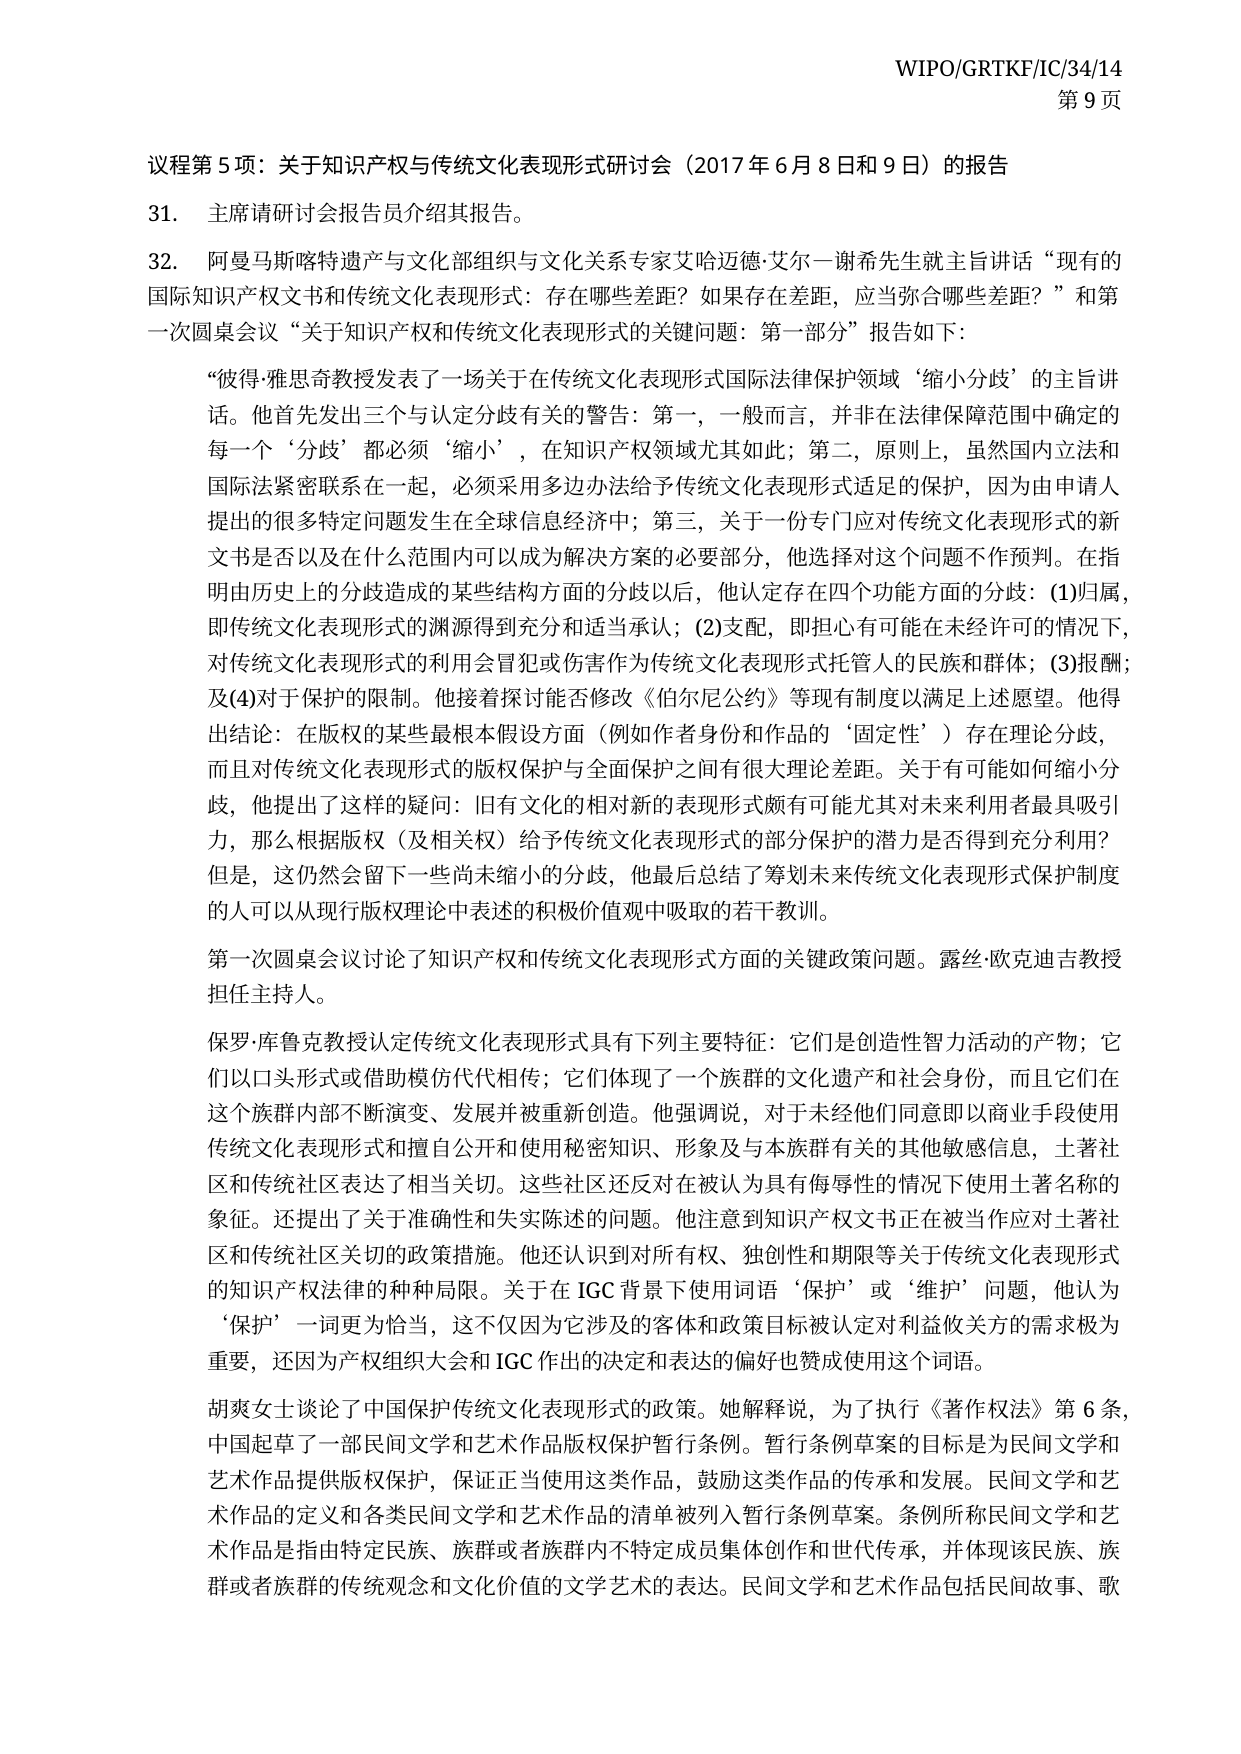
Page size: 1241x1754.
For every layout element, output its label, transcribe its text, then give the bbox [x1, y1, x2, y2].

list 主席请研讨会报告员介绍其报告。 [148, 192, 1122, 228]
text 第一次圆桌会议讨论了知识产权和传统文化表现形式方面的关键政策问题。露丝·欧克迪吉教授担任主持人。 [207, 938, 1122, 1009]
list 阿曼马斯喀特遗产与文化部组织与文化关系专家艾哈迈德·艾尔—谢希先生就主旨讲话“现有的国际知识产权文书和传统文化表现形式：存在哪些差距？如果存在差距，应当弥合哪些差距？”和第一次圆桌会议“关于知识产权和传统文化表现形式的关键问题：第一部分”报告如下： [148, 240, 1122, 346]
text “彼得·雅思奇教授发表了一场关于在传统文化表现形式国际法律保护领域‘缩小分歧’的主旨讲话。他首先发出三个与认定分歧有关的警告：第一，一般而言，并非在法律保障范围中确定的每一个‘分歧’都必须‘缩小’，在知识产权领域尤其如此；第二，原则上，虽然国内立法和国际法紧密联系在一起，必须采用多边办法给予传统文化表现形式适足的保护，因为由申请人提出的很多特定问题发生在全球信息经济中；第三，关于一份专门应对传统文化表现形式的新文书是否以及在什么范围内可以成为解决方案的必要部分，他选择对这个问题不作预判。在指明由历史上的分歧造成的某些结构方面的分歧以后，他认定存在四个功能方面的分歧：(1)归属，即传统文化表现形式的渊源得到充分和适当承认；(2)支配，即担心有可能在未经许可的情况下，对传统文化表现形式的利用会冒犯或伤害作为传统文化表现形式托管人的民族和群体；(3)报酬；及(4)对于保护的限制。他接着探讨能否修改《伯尔尼公约》等现有制度以满足上述愿望。他得出结论：在版权的某些最根本假设方面（例如作者身份和作品的‘固定性’）存在理论分歧，而且对传统文化表现形式的版权保护与全面保护之间有很大理论差距。关于有可能如何缩小分歧，他提出了这样的疑问：旧有文化的相对新的表现形式颇有可能尤其对未来利用者最具吸引力，那么根据版权（及相关权）给予传统文化表现形式的部分保护的潜力是否得到充分利用？但是，这仍然会留下一些尚未缩小的分歧，他最后总结了筹划未来传统文化表现形式保护制度的人可以从现行版权理论中表述的积极价值观中吸取的若干教训。 [207, 359, 1122, 926]
text 议程第5项：关于知识产权与传统文化表现形式研讨会（2017年6月8日和9日）的报告 [148, 144, 1122, 180]
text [207, 1388, 1122, 1601]
text 保罗·库鲁克教授认定传统文化表现形式具有下列主要特征：它们是创造性智力活动的产物；它们以口头形式或借助模仿代代相传；它们体现了一个族群的文化遗产和社会身份，而且它们在这个族群内部不断演变、发展并被重新创造。他强调说，对于未经他们同意即以商业手段使用传统文化表现形式和擅自公开和使用秘密知识、形象及与本族群有关的其他敏感信息，土著社区和传统社区表达了相当关切。这些社区还反对在被认为具有侮辱性的情况下使用土著名称的象征。还提出了关于准确性和失实陈述的问题。他注意到知识产权文书正在被当作应对土著社区和传统社区关切的政策措施。他还认识到对所有权、独创性和期限等关于传统文化表现形式的知识产权法律的种种局限。关于在IGC背景下使用词语‘保护’或‘维护’问题，他认为‘保护’一词更为恰当，这不仅因为它涉及的客体和政策目标被认定对利益攸关方的需求极为重要，还因为产权组织大会和IGC作出的决定和表达的偏好也赞成使用这个词语。 [207, 1021, 1122, 1376]
